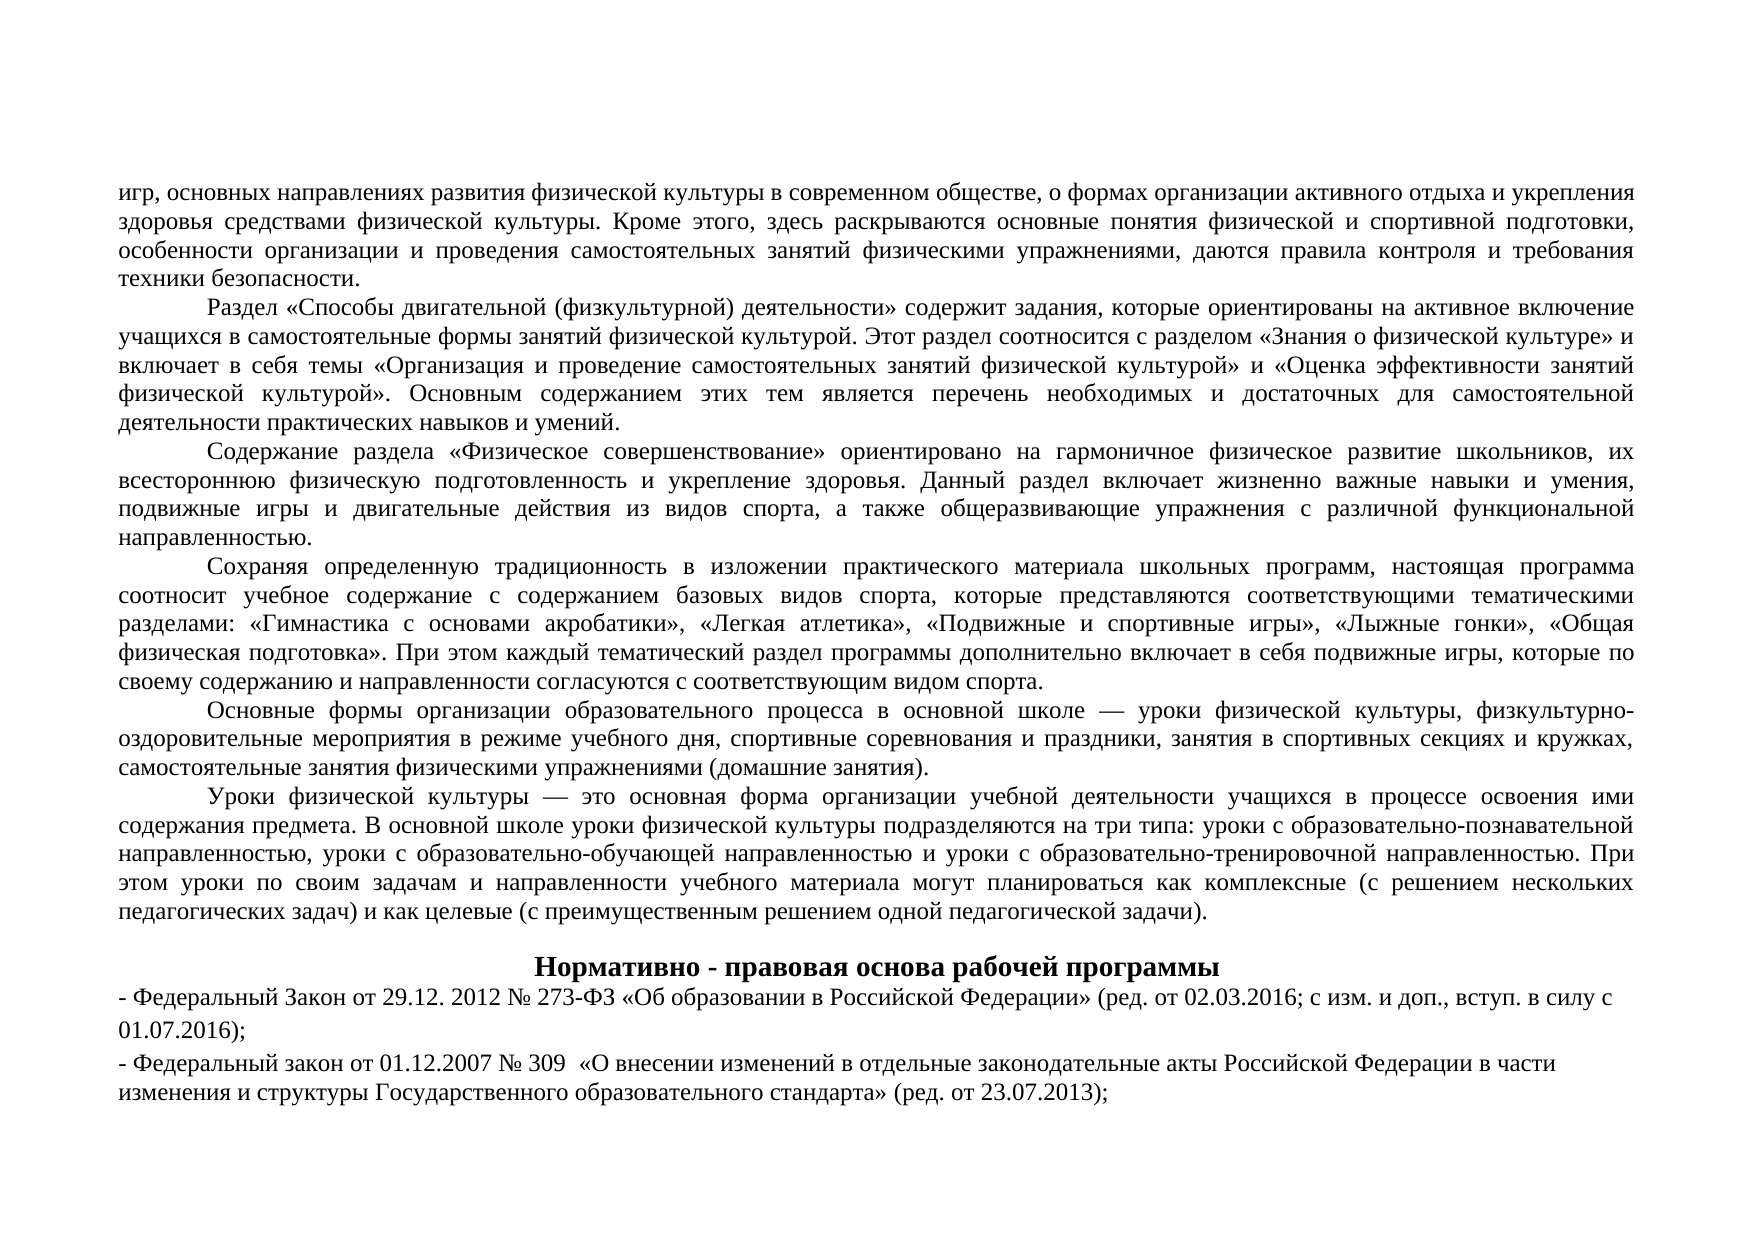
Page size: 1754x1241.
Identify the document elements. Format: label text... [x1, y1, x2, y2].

text - Федеральный Закон от 29.12. 2012 № 273-ФЗ «Об образовании в Российской Федерации» (ред. от 02.03.2016; с изм. и доп., вступ. в силу с 01.07.2016); [118, 982, 1636, 1044]
text - Федеральный закон от 01.12.2007 № 309 «О внесении изменений в отдельные законодательные акты Российской Федерации в части изменения и структуры Государственного образовательного стандарта» (ред. от 23.07.2013); [118, 1048, 1636, 1106]
text Уроки физической культуры — это основная форма организации учебной деятельности учащихся в процессе освоения ими содержания предмета. В основной школе уроки физической культуры подразделяются на три типа: уроки с образовательно-познавательной направленностью, уроки с образовательно-обучающей направленностью и уроки с образовательно-тренировочной направленностью. При этом уроки по своим задачам и направленности учебного материала могут планироваться как комплексные (с решением нескольких педагогических задач) и как целевые (с преимущественным решением одной педагогической задачи). [118, 781, 1636, 925]
text Основные формы организации образовательного процесса в основной школе — уроки физической культуры, физкультурно-оздоровительные мероприятия в режиме учебного дня, спортивные соревнования и праздники, занятия в спортивных секциях и кружках, самостоятельные занятия физическими упражнениями (домашние занятия). [118, 695, 1636, 781]
text Сохраняя определенную традиционность в изложении практического материала школьных программ, настоящая программа соотносит учебное содержание с содержанием базовых видов спорта, которые представляются соответствующими тематическими разделами: «Гимнастика с основами акробатики», «Легкая атлетика», «Подвижные и спортивные игры», «Лыжные гонки», «Общая физическая подготовка». При этом каждый тематический раздел программы дополнительно включает в себя подвижные игры, которые по своему содержанию и направленности согласуются с соответствующим видом спорта. [118, 551, 1636, 695]
text Раздел «Способы двигательной (физкультурной) деятельности» содержит задания, которые ориентированы на активное включение учащихся в самостоятельные формы занятий физической культурой. Этот раздел соотносится с разделом «Знания о физической культуре» и включает в себя темы «Организация и проведение самостоятельных занятий физической культурой» и «Оценка эффективности занятий физической культурой». Основным содержанием этих тем является перечень необходимых и достаточных для самостоятельной деятельности практических навыков и умений. [118, 292, 1636, 436]
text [118, 177, 1636, 292]
text Содержание раздела «Физическое совершенствование» ориентировано на гармоничное физическое развитие школьников, их всестороннюю физическую подготовленность и укрепление здоровья. Данный раздел включает жизненно важные навыки и умения, подвижные игры и двигательные действия из видов спорта, а также общеразвивающие упражнения с различной функциональной направленностью. [118, 436, 1636, 551]
text Нормативно - правовая основа рабочей программы [118, 925, 1636, 982]
